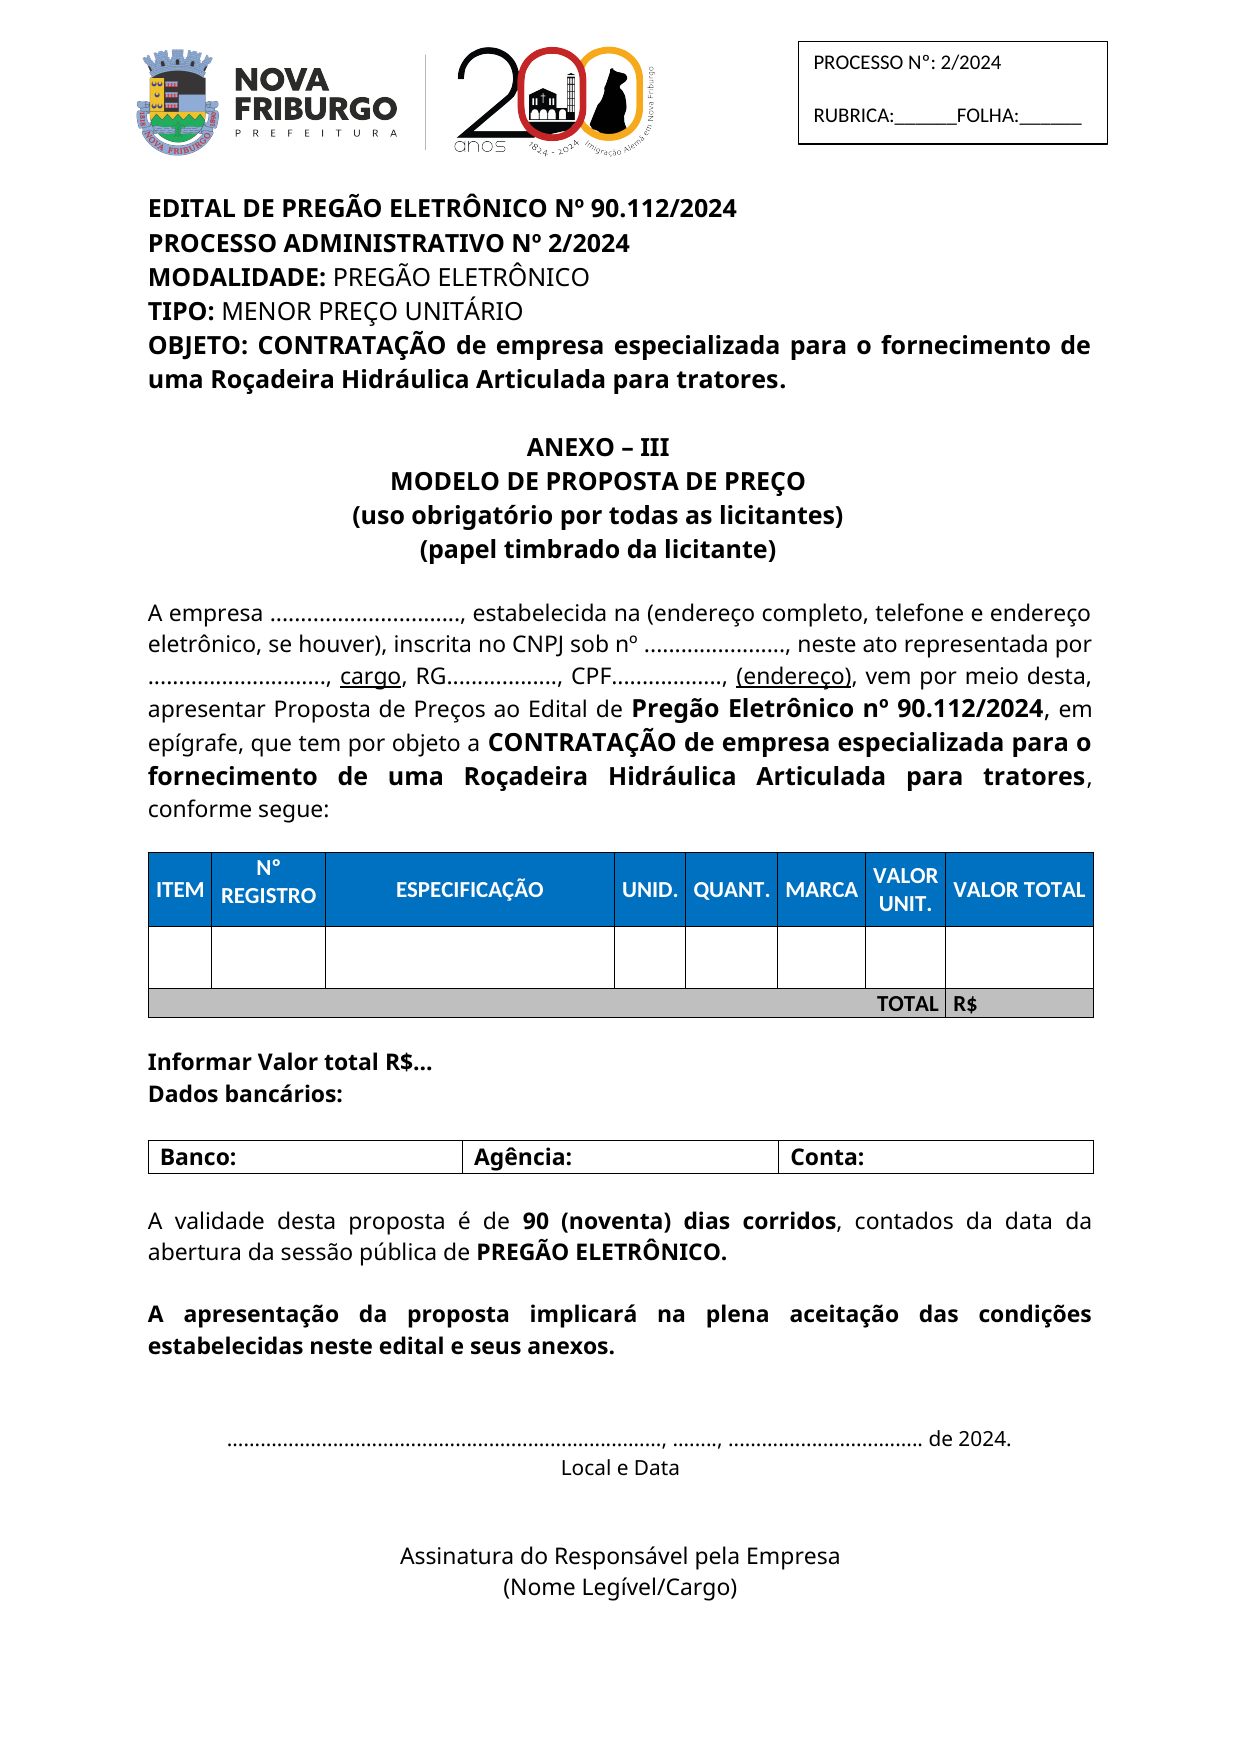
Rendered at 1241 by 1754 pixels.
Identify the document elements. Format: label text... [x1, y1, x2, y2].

table_header QUANT. [686, 853, 777, 926]
text (uso obrigatório por todas as licitantes) [103, 498, 1092, 532]
text ANEXO – III [103, 429, 1092, 464]
table_header Conta: [779, 1141, 1093, 1172]
text PROCESSO ADMINISTRATIVO Nº 2/2024 [148, 225, 1092, 259]
table_header VALOR TOTAL [946, 853, 1093, 926]
text EDITAL DE PREGÃO ELETRÔNICO Nº 90.112/2024 [148, 191, 1092, 225]
table_header Banco: [149, 1141, 462, 1172]
table_header VALOR UNIT. [866, 853, 945, 926]
text Informar Valor total R$... [148, 1046, 1092, 1078]
table_header Nº REGISTRO [212, 853, 325, 926]
text Modelo de proposta DE PREÇO [103, 464, 1092, 498]
table_cell [326, 927, 614, 988]
table_header UNID. [615, 853, 685, 926]
table_cell [866, 927, 945, 988]
list A empresa ..............................., estabelecida na (endereço completo, telefone e endereço eletrônico, se houver), inscrita no CNPJ sob nº ......................., neste ato representada por ............................., cargo, RG.................., CPF.................., (endereço), vem por meio desta, apresentar Proposta de Preços ao Edital de Pregão Eletrônico nº 90.112/2024, em epígrafe, que tem por objeto a CONTRATAÇÃO de empresa especializada para o fornecimento de uma Roçadeira Hidráulica Articulada para tratores, conforme segue: [148, 597, 1092, 824]
table_cell TOTAL [149, 989, 945, 1017]
text Dados bancários: [148, 1078, 1092, 1109]
text A apresentação da proposta implicará na plena aceitação das condições estabelecidas neste edital e seus anexos. [148, 1298, 1092, 1361]
table_header MARCA [778, 853, 865, 926]
text Local e Data [148, 1453, 1092, 1482]
text (papel timbrado da licitante) [103, 532, 1092, 566]
text OBJETO: CONTRATAÇÃO de empresa especializada para o fornecimento de uma Roçadeira Hidráulica Articulada para tratores. [148, 327, 1092, 396]
table_cell [778, 927, 865, 988]
table_header ESPECIFICAÇÃO [326, 853, 614, 926]
table_cell [946, 927, 1093, 988]
text A validade desta proposta é de 90 (noventa) dias corridos, contados da data da abertura da sessão pública de PREGÃO ELETRÔNICO. [148, 1205, 1092, 1267]
table_cell R$ [946, 989, 1093, 1017]
text (Nome Legível/Cargo) [148, 1571, 1092, 1603]
table_cell [149, 927, 211, 988]
table_cell [212, 927, 325, 988]
text TIPO: MENOR PREÇO UNITÁRIO [148, 293, 1092, 327]
table_cell [615, 927, 685, 988]
text Assinatura do Responsável pela Empresa [148, 1540, 1092, 1571]
text .............................................................................., ........, ................................... de 2024. [148, 1423, 1092, 1453]
text MODALIDADE: PREGÃO ELETRÔNICO [148, 259, 1092, 293]
table_header Agência: [463, 1141, 778, 1172]
table_cell [686, 927, 777, 988]
table_header ITEM [149, 853, 211, 926]
picture [109, 14, 687, 185]
